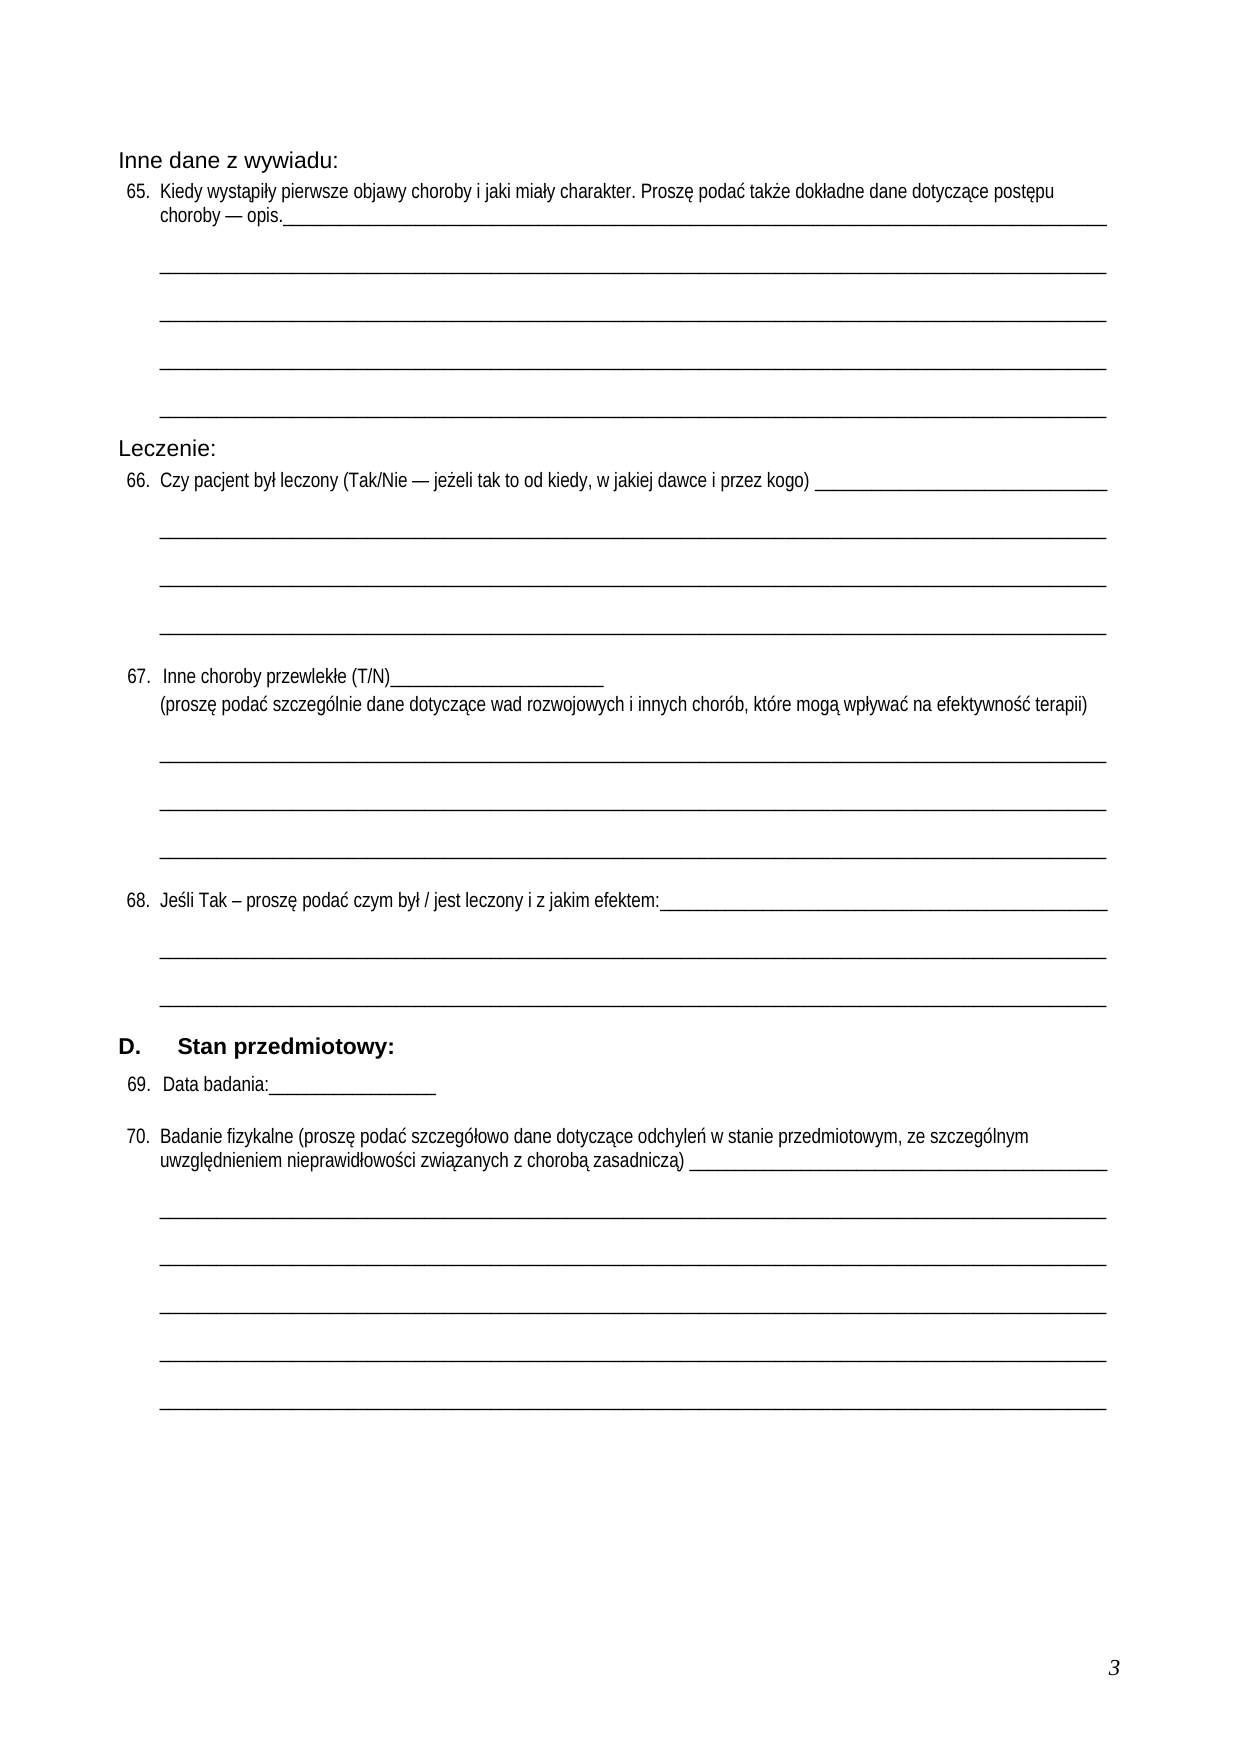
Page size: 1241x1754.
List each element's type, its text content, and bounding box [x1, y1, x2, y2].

text 69. Data badania: [121, 1071, 1112, 1119]
text (proszę podać szczególnie dane dotyczące wad rozwojowych i innych chorób, które mogą wpływać na efektywność terapii) [121, 692, 1111, 884]
text 65. Kiedy wystąpiły pierwsze objawy choroby i jaki miały charakter. Proszę podać także dokładne dane dotyczące postępu choroby — opis. [121, 179, 1111, 419]
text 66. Czy pacjent był leczony (Tak/Nie — jeżeli tak to od kiedy, w jakiej dawce i przez kogo) [121, 468, 1111, 660]
text 68. Jeśli Tak – proszę podać czym był / jest leczony i z jakim efektem: [121, 888, 1111, 1008]
text Leczenie: [118, 435, 1122, 462]
text 67. Inne choroby przewlekłe (T/N) [121, 664, 1112, 688]
text D. Stan przedmiotowy: [118, 1033, 1122, 1059]
text 70. Badanie fizykalne (proszę podać szczegółowo dane dotyczące odchyleń w stanie przedmiotowym, ze szczególnym uwzględnieniem nieprawidłowości związanych z chorobą zasadniczą) [121, 1123, 1111, 1411]
text Inne dane z wywiadu: [118, 147, 1122, 173]
